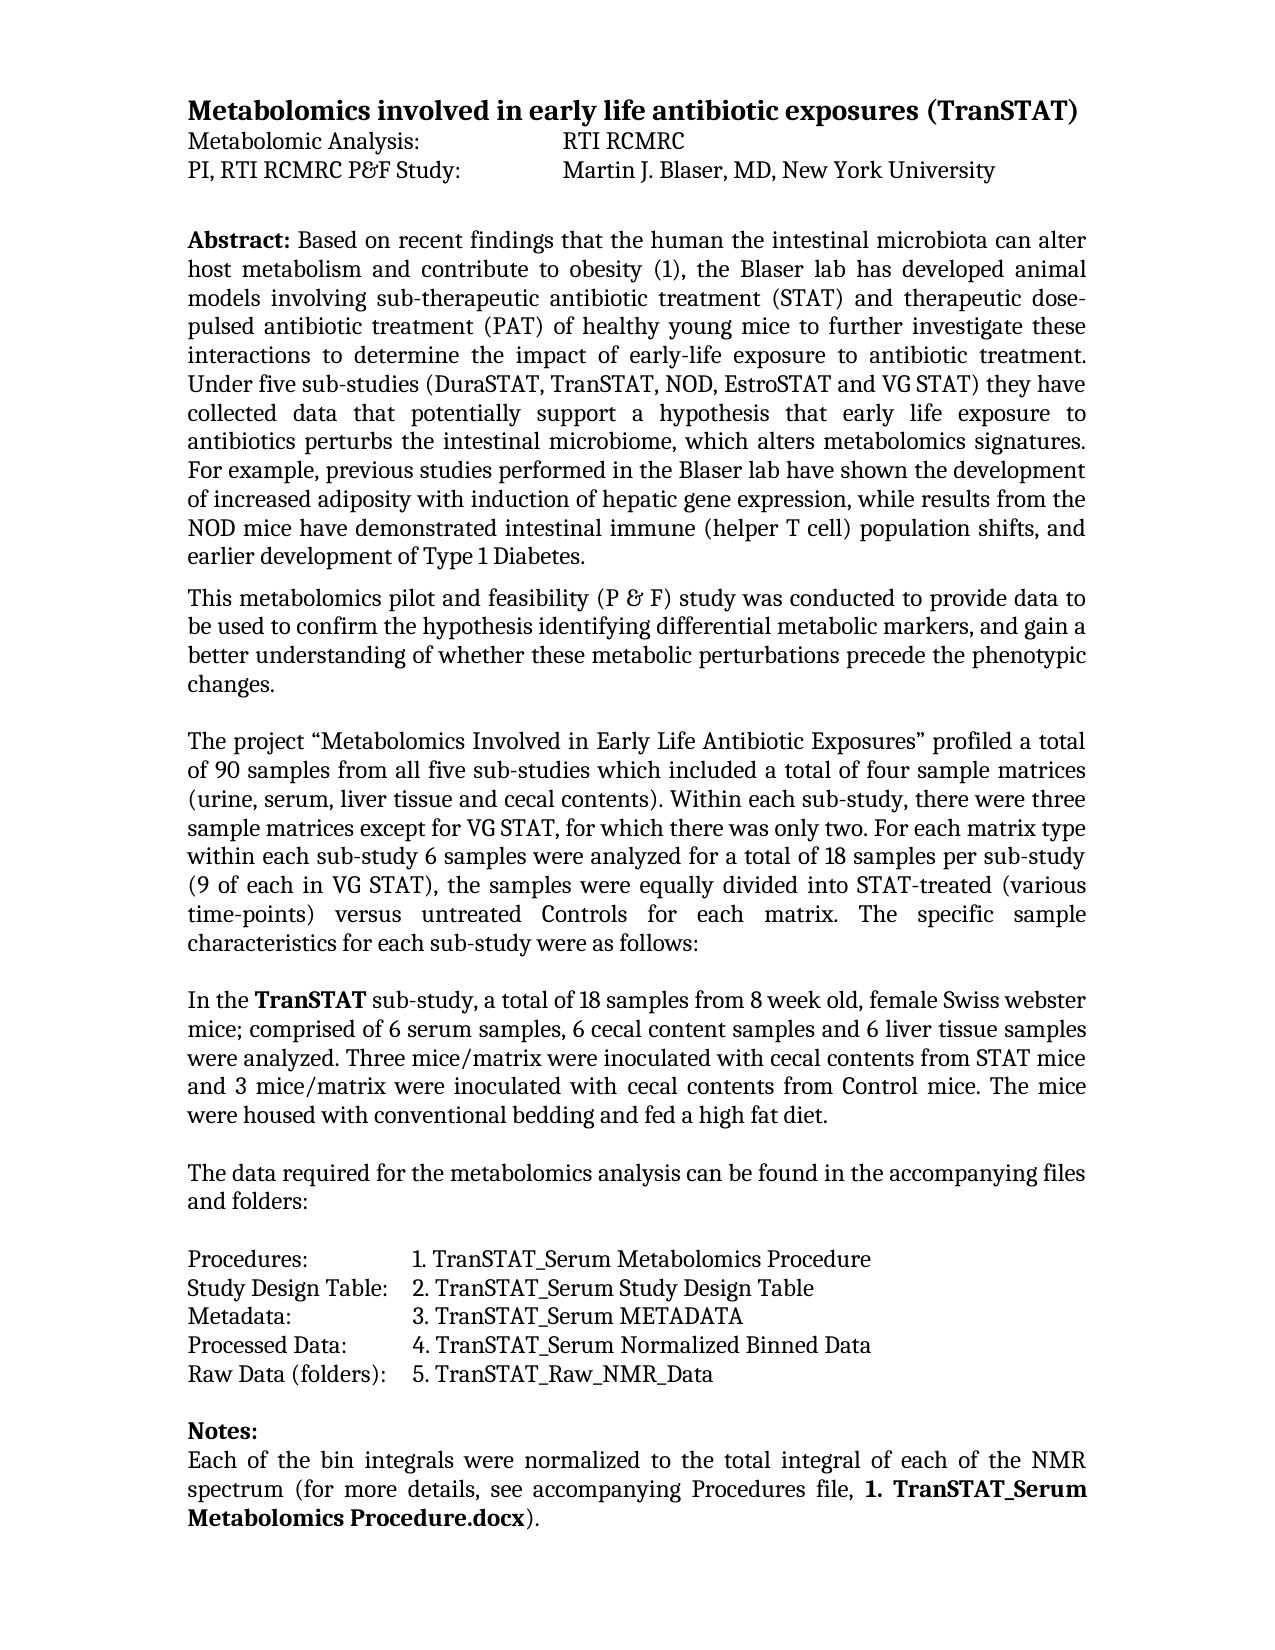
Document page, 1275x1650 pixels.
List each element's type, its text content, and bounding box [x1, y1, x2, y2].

text The data required for the metabolomics analysis can be found in the accompanying files and folders: [187, 1158, 1087, 1216]
text Abstract: Based on recent findings that the human the intestinal microbiota can alter host metabolism and contribute to obesity (1), the Blaser lab has developed animal models involving sub-therapeutic antibiotic treatment (STAT) and therapeutic dose-pulsed antibiotic treatment (PAT) of healthy young mice to further investigate these interactions to determine the impact of early-life exposure to antibiotic treatment. Under five sub-studies (DuraSTAT, TranSTAT, NOD, EstroSTAT and VG STAT) they have collected data that potentially support a hypothesis that early life exposure to antibiotics perturbs the intestinal microbiome, which alters metabolomics signatures. For example, previous studies performed in the Blaser lab have shown the development of increased adiposity with induction of hepatic gene expression, while results from the NOD mice have demonstrated intestinal immune (helper T cell) population shifts, and earlier development of Type 1 Diabetes. [187, 226, 1087, 571]
text Metabolomic Analysis: RTI RCMRC [187, 127, 1087, 156]
text Study Design Table: 2. TranSTAT_Serum Study Design Table [187, 1273, 1087, 1302]
text This metabolomics pilot and feasibility (P & F) study was conducted to provide data to be used to confirm the hypothesis identifying differential metabolic markers, and gain a better understanding of whether these metabolic perturbations precede the phenotypic changes. [187, 583, 1087, 698]
text Metabolomics involved in early life antibiotic exposures (TranSTAT) [187, 94, 1087, 127]
text Each of the bin integrals were normalized to the total integral of each of the NMR spectrum (for more details, see accompanying Procedures file, 1. TranSTAT_Serum Metabolomics Procedure.docx). [187, 1446, 1087, 1532]
text PI, RTI RCMRC P&F Study: Martin J. Blaser, MD, New York University [187, 156, 1087, 185]
text Procedures: 1. TranSTAT_Serum Metabolomics Procedure [187, 1245, 1087, 1273]
text The project “Metabolomics Involved in Early Life Antibiotic Exposures” profiled a total of 90 samples from all five sub-studies which included a total of four sample matrices (urine, serum, liver tissue and cecal contents). Within each sub-study, there were three sample matrices except for VG STAT, for which there was only two. For each matrix type within each sub-study 6 samples were analyzed for a total of 18 samples per sub-study (9 of each in VG STAT), the samples were equally divided into STAT-treated (various time-points) versus untreated Controls for each matrix. The specific sample characteristics for each sub-study were as follows: [187, 727, 1087, 957]
text Processed Data: 4. TranSTAT_Serum Normalized Binned Data [187, 1331, 1087, 1360]
text Metadata: 3. TranSTAT_Serum METADATA [187, 1302, 1087, 1331]
text In the TranSTAT sub-study, a total of 18 samples from 8 week old, female Swiss webster mice; comprised of 6 serum samples, 6 cecal content samples and 6 liver tissue samples were analyzed. Three mice/matrix were inoculated with cecal contents from STAT mice and 3 mice/matrix were inoculated with cecal contents from Control mice. The mice were housed with conventional bedding and fed a high fat diet. [187, 986, 1087, 1130]
text Notes: [187, 1417, 1087, 1446]
text Raw Data (folders): 5. TranSTAT_Raw_NMR_Data [187, 1360, 1087, 1388]
